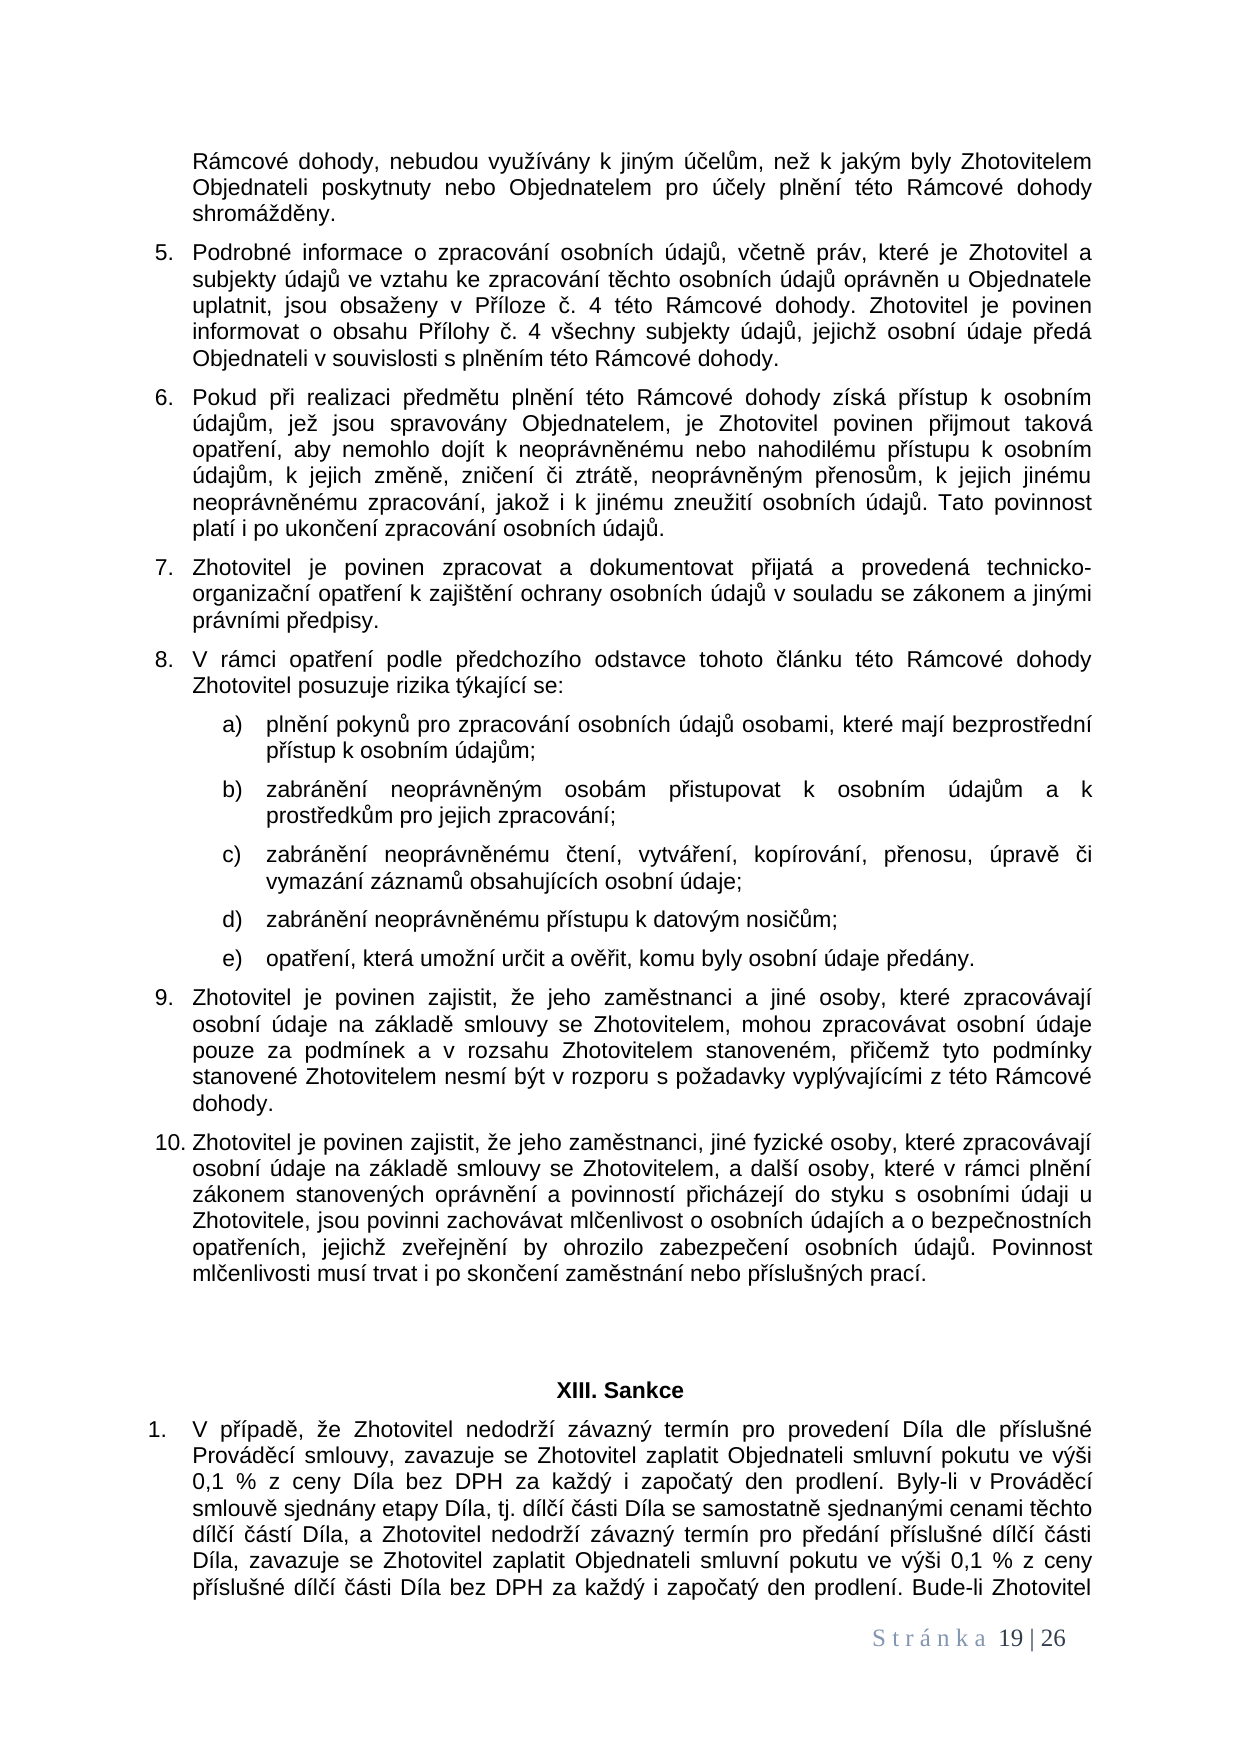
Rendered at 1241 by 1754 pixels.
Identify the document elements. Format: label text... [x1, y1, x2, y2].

list Podrobné informace o zpracování osobních údajů, včetně práv, které je Zhotovitel a subjekty údajů ve vztahu ke zpracování těchto osobních údajů oprávněn u Objednatele uplatnit, jsou obsaženy v Příloze č. 4 této Rámcové dohody. Zhotovitel je povinen informovat o obsahu Přílohy č. 4 všechny subjekty údajů, jejichž osobní údaje předá Objednateli v souvislosti s plněním této Rámcové dohody. [154, 239, 1093, 371]
list Zhotovitel je povinen zajistit, že jeho zaměstnanci, jiné fyzické osoby, které zpracovávají osobní údaje na základě smlouvy se Zhotovitelem, a další osoby, které v rámci plnění zákonem stanovených oprávnění a povinností přicházejí do styku s osobními údaji u Zhotovitele, jsou povinni zachovávat mlčenlivost o osobních údajích a o bezpečnostních opatřeních, jejichž zveřejnění by ohrozilo zabezpečení osobních údajů. Povinnost mlčenlivosti musí trvat i po skončení zaměstnání nebo příslušných prací. [154, 1128, 1093, 1287]
list zabránění neoprávněným osobám přistupovat k osobním údajům a k prostředkům pro jejich zpracování; [222, 776, 1093, 829]
list opatření, která umožní určit a ověřit, komu byly osobní údaje předány. [222, 945, 1093, 972]
list plnění pokynů pro zpracování osobních údajů osobami, které mají bezprostřední přístup k osobním údajům; [222, 711, 1093, 763]
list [154, 148, 1093, 227]
text XIII. Sankce [148, 1377, 1093, 1403]
list Zhotovitel je povinen zpracovat a dokumentovat přijatá a provedená technicko-organizační opatření k zajištění ochrany osobních údajů v souladu se zákonem a jinými právními předpisy. [154, 554, 1093, 633]
list Zhotovitel je povinen zajistit, že jeho zaměstnanci a jiné osoby, které zpracovávají osobní údaje na základě smlouvy se Zhotovitelem, mohou zpracovávat osobní údaje pouze za podmínek a v rozsahu Zhotovitelem stanoveném, přičemž tyto podmínky stanovené Zhotovitelem nesmí být v rozporu s požadavky vyplývajícími z této Rámcové dohody. [154, 984, 1093, 1116]
list zabránění neoprávněnému přístupu k datovým nosičům; [222, 906, 1093, 933]
list Pokud při realizaci předmětu plnění této Rámcové dohody získá přístup k osobním údajům, jež jsou spravovány Objednatelem, je Zhotovitel povinen přijmout taková opatření, aby nemohlo dojít k neoprávněnému nebo nahodilému přístupu k osobním údajům, k jejich změně, zničení či ztrátě, neoprávněným přenosům, k jejich jinému neoprávněnému zpracování, jakož i k jinému zneužití osobních údajů. Tato povinnost platí i po ukončení zpracování osobních údajů. [154, 383, 1093, 542]
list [148, 1416, 1093, 1600]
list V rámci opatření podle předchozího odstavce tohoto článku této Rámcové dohody Zhotovitel posuzuje rizika týkající se: [154, 646, 1093, 698]
list zabránění neoprávněnému čtení, vytváření, kopírování, přenosu, úpravě či vymazání záznamů obsahujících osobní údaje; [222, 841, 1093, 894]
